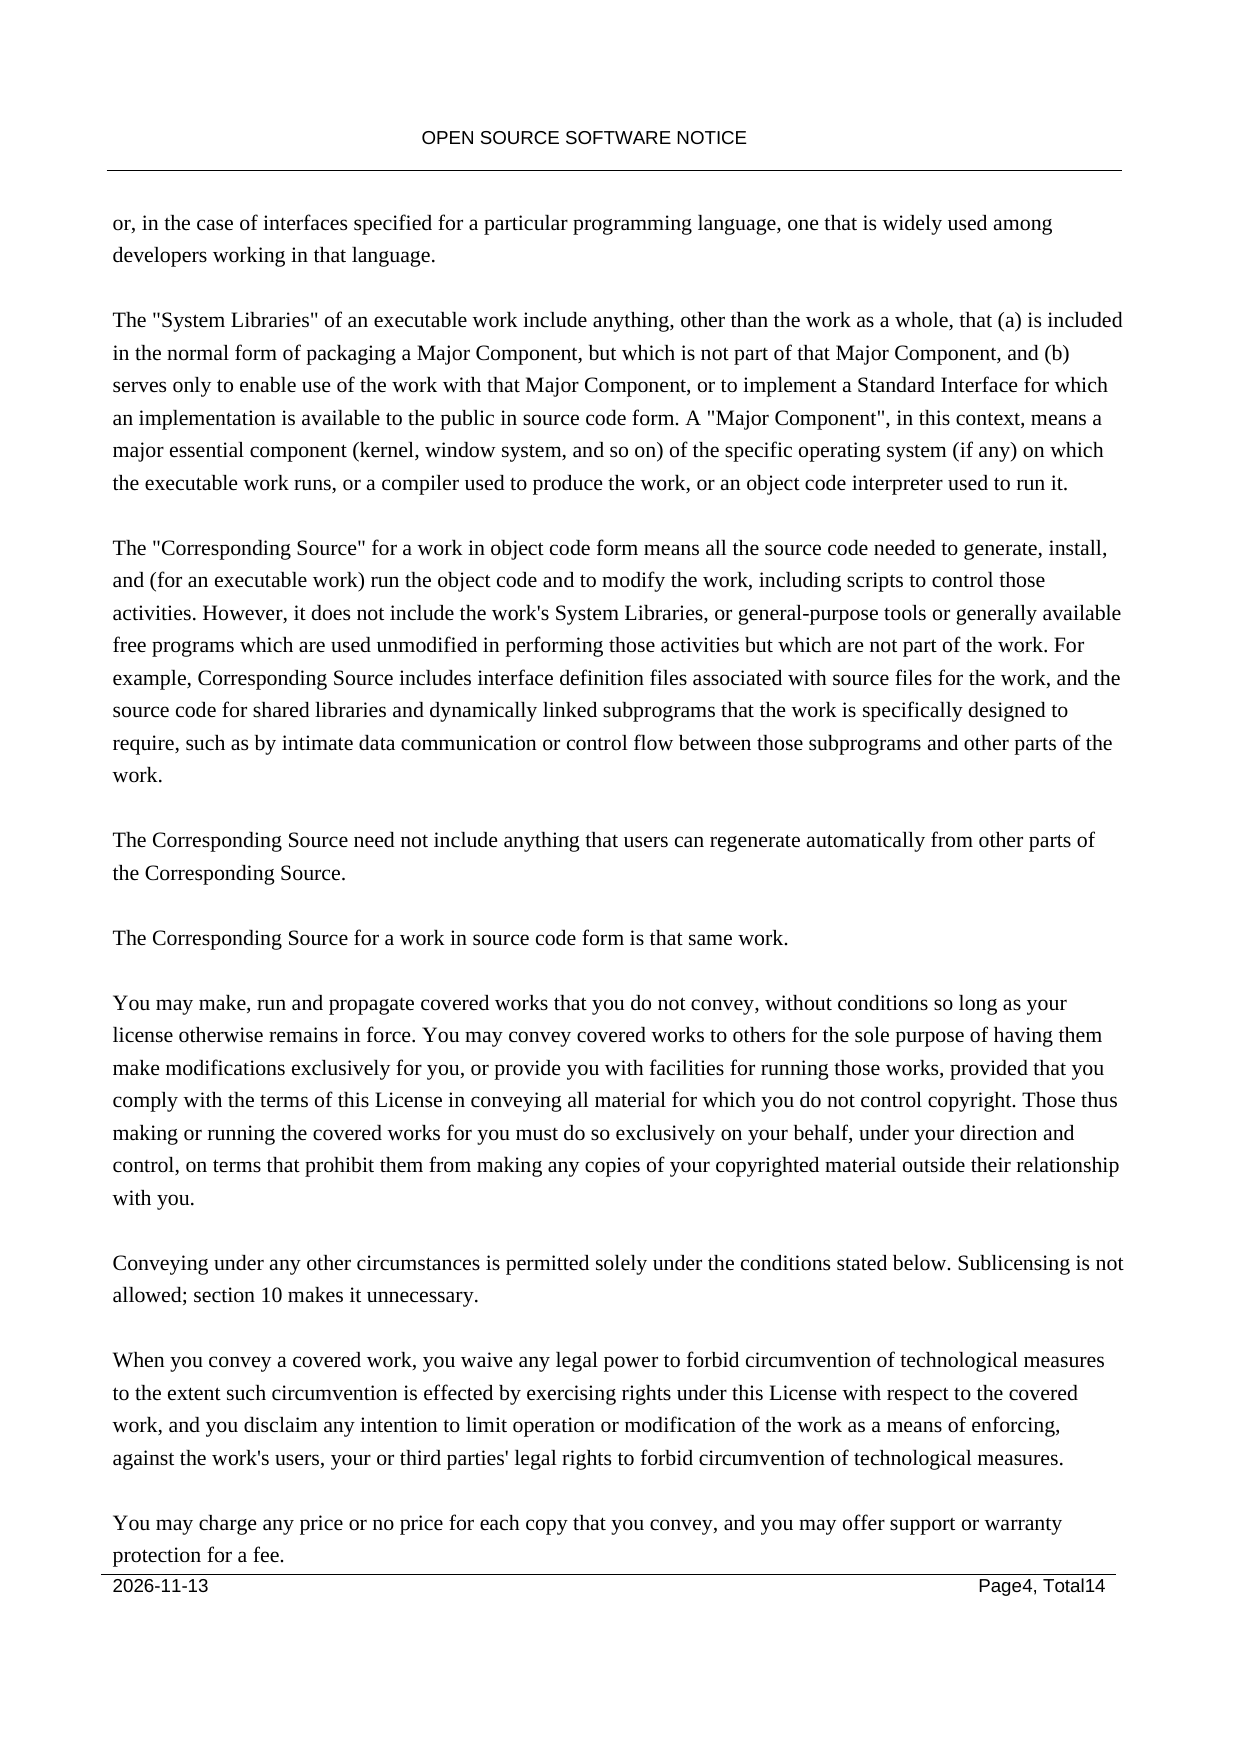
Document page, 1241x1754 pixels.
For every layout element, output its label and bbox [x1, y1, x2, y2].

text [112, 206, 1128, 1571]
